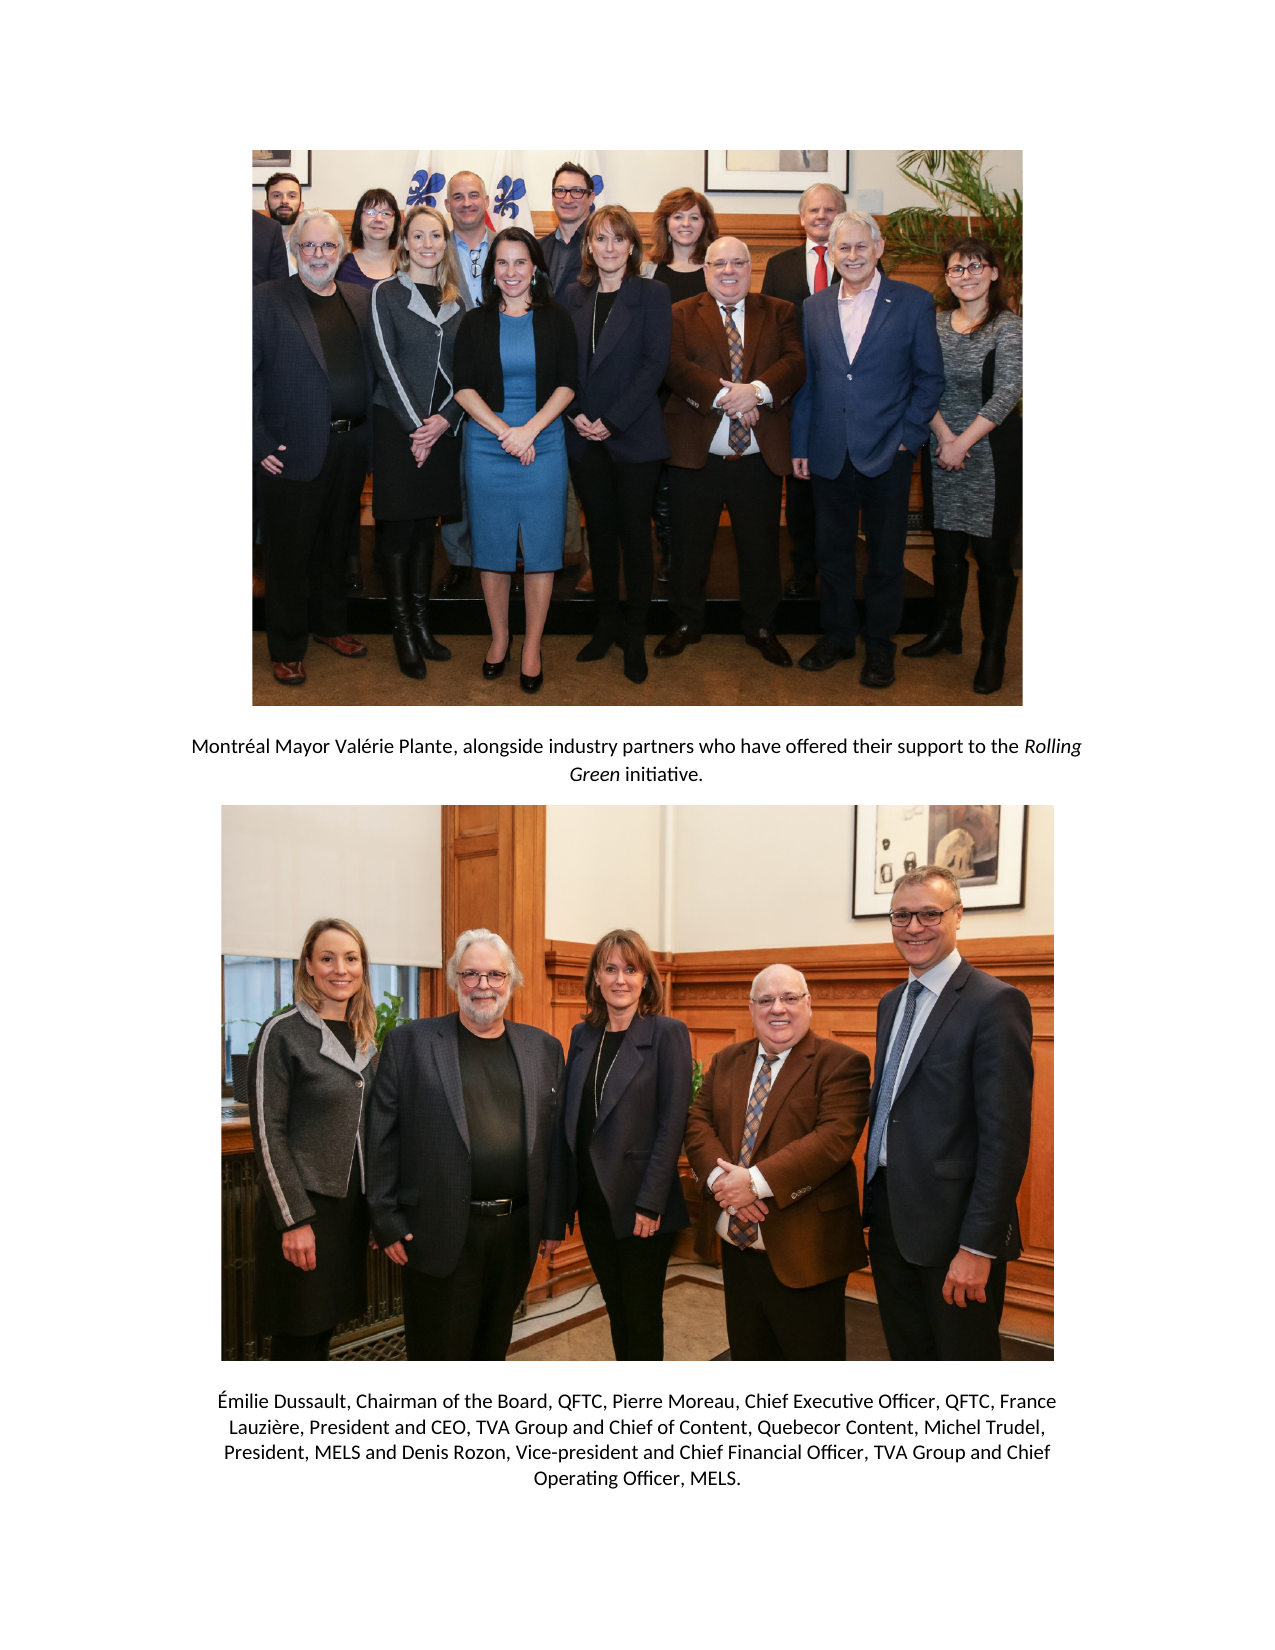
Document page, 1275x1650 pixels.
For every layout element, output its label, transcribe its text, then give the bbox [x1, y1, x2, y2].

text Montréal Mayor Valérie Plante, alongside industry partners who have offered their support to the Rolling Green initiative. [187, 733, 1087, 786]
text Émilie Dussault, Chairman of the Board, QFTC, Pierre Moreau, Chief Executive Officer, QFTC, France Lauzière, President and CEO, TVA Group and Chief of Content, Quebecor Content, Michel Trudel, President, MELS and Denis Rozon, Vice-president and Chief Financial Officer, TVA Group and Chief Operating Officer, MELS. [187, 1388, 1087, 1490]
picture [221, 805, 1054, 1361]
picture [252, 150, 1023, 706]
